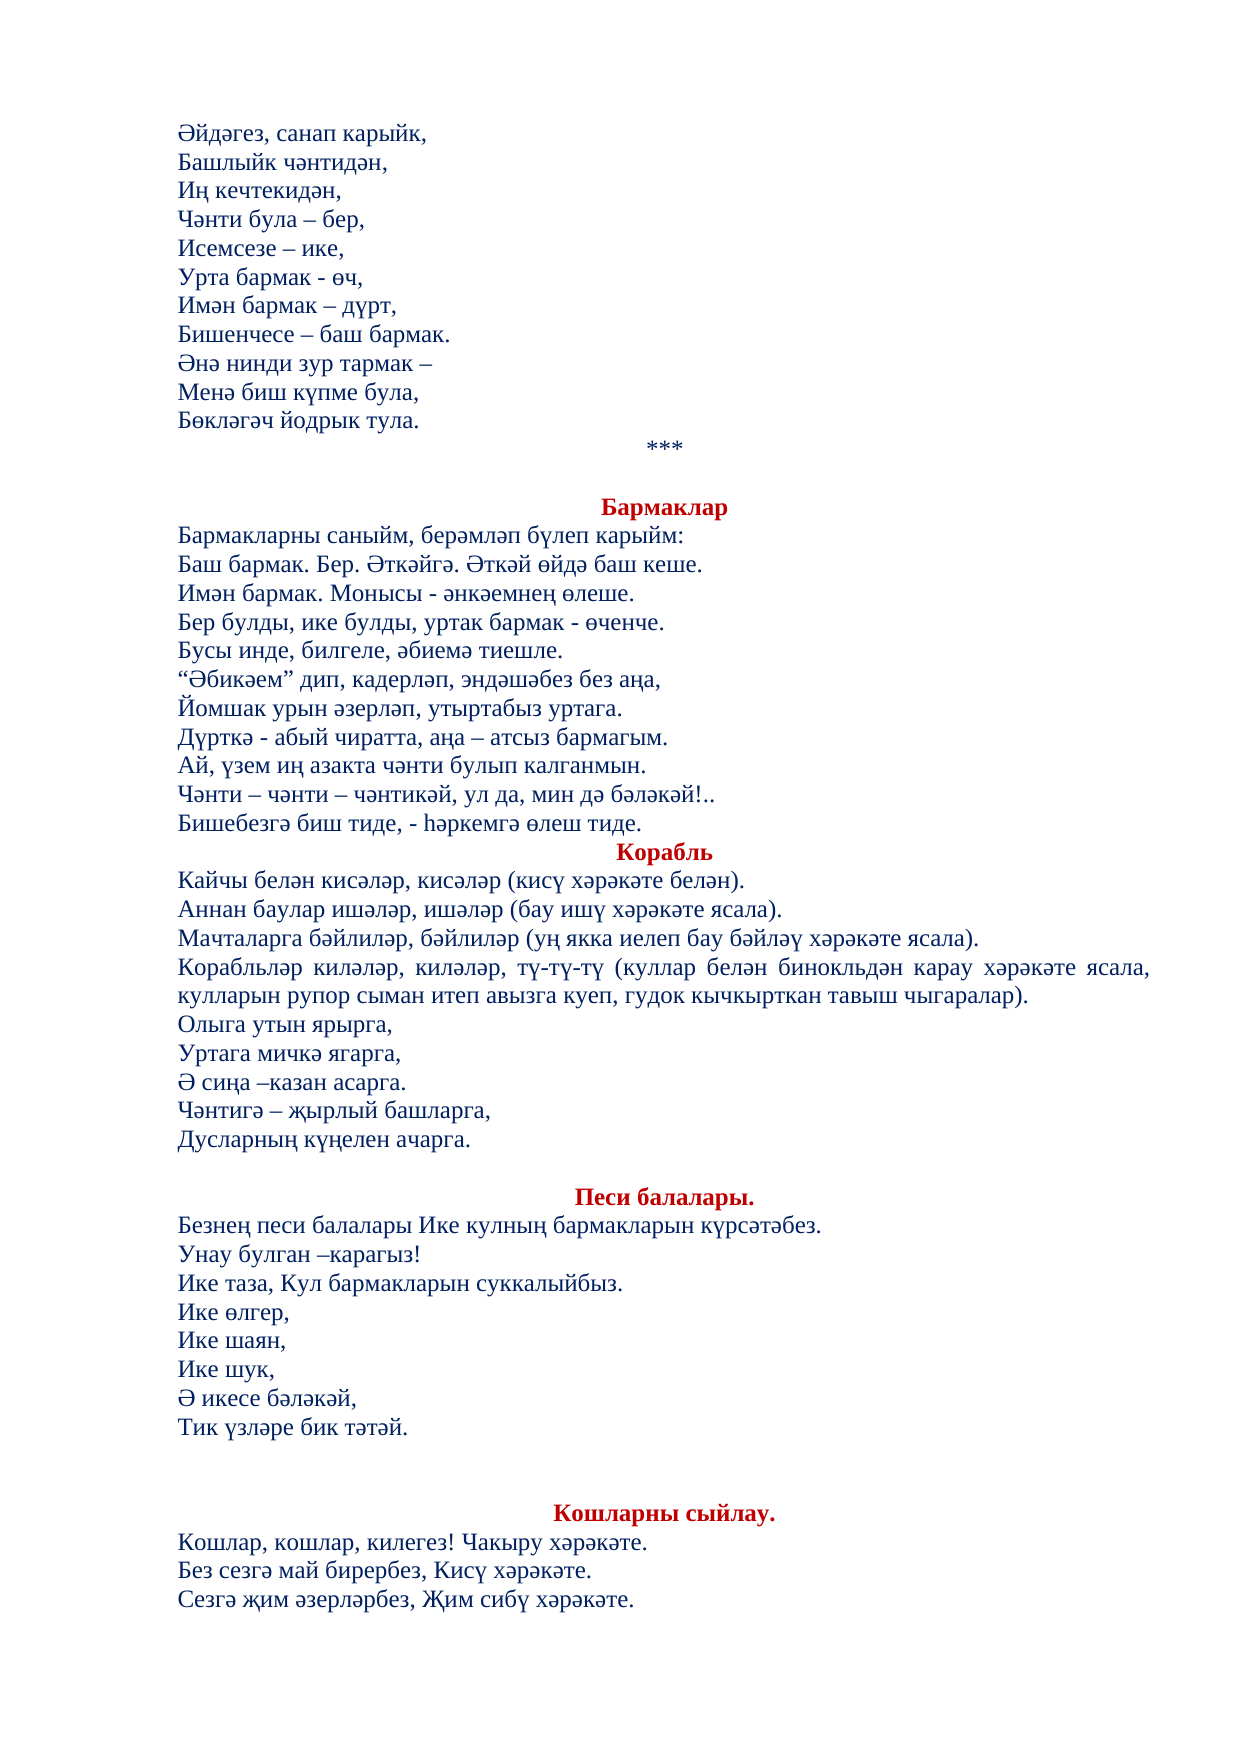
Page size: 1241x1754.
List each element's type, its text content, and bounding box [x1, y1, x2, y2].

text Баш бармак. Бер. Әткәйгә. Әткәй өйдә баш кеше. [177, 549, 1152, 578]
text Ай, үзем иң азакта чәнти булып калганмын. [177, 750, 1152, 779]
text Мачталарга бәйлиләр, бәйлиләр (уң якка иелеп бау бәйләү хәрәкәте ясала). [177, 923, 1152, 952]
text “Әбикәем” дип, кадерләп, эндәшәбез без аңа, [177, 664, 1152, 693]
text Песи балалары. [177, 1182, 1152, 1210]
text Корабльләр киләләр, киләләр, тү-тү-тү (куллар белән бинокльдән карау хәрәкәте ясала, кулларын рупор сыман итеп авызга куеп, гудок кычкырткан тавыш чыгаралар). [177, 952, 1152, 1009]
text Әйдәгез, санап карыйк, [177, 118, 1152, 147]
text Бишенчесе – баш бармак. [177, 319, 1152, 348]
text Ә икесе бәләкәй, [177, 1383, 1152, 1412]
text Без сезгә май бирербез, Кисү хәрәкәте. [177, 1555, 1152, 1584]
text Чәнтигә – җырлый башларга, [177, 1095, 1152, 1124]
text Имән бармак. Монысы - әнкәемнең өлеше. [177, 578, 1152, 607]
text Кайчы белән кисәләр, кисәләр (кисү хәрәкәте белән). [177, 865, 1152, 894]
text Урта бармак - өч, [177, 262, 1152, 291]
text Ә сиңа –казан асарга. [177, 1067, 1152, 1095]
text Имән бармак – дүрт, [177, 291, 1152, 319]
text Ике таза, Кул бармакларын суккалыйбыз. [177, 1268, 1152, 1297]
text Бусы инде, билгеле, әбиемә тиешле. [177, 635, 1152, 664]
text Ике шаян, [177, 1325, 1152, 1354]
text Дүрткә - абый чиратта, аңа – атсыз бармагым. [177, 722, 1152, 750]
text Исемсезе – ике, [177, 233, 1152, 262]
text Кошларны сыйлау. [177, 1498, 1152, 1527]
text Ике шук, [177, 1354, 1152, 1383]
text Сезгә җим әзерләрбез, Җим сибү хәрәкәте. [177, 1584, 1152, 1613]
text Иң кечтекидән, [177, 176, 1152, 204]
text Әнә нинди зур тармак – [177, 348, 1152, 377]
text Бармакларны саныйм, берәмләп бүлеп карыйм: [177, 520, 1152, 549]
text Чәнти – чәнти – чәнтикәй, ул да, мин дә бәләкәй!.. [177, 779, 1152, 808]
text Бишебезгә биш тиде, - һәркемгә өлеш тиде. [177, 808, 1152, 837]
text Унау булган –карагыз! [177, 1239, 1152, 1268]
text Уртага мичкә ягарга, [177, 1038, 1152, 1067]
text Менә биш күпме була, [177, 377, 1152, 406]
text Дусларның күңелен ачарга. [177, 1124, 1152, 1153]
text Бер булды, ике булды, уртак бармак - өченче. [177, 607, 1152, 635]
text Кошлар, кошлар, килегез! Чакыру хәрәкәте. [177, 1527, 1152, 1555]
text Бөкләгәч йодрык тула. [177, 406, 1152, 434]
text Тик үзләре бик тәтәй. [177, 1412, 1152, 1440]
text Аннан баулар ишәләр, ишәләр (бау ишү хәрәкәте ясала). [177, 894, 1152, 923]
text *** [177, 434, 1152, 463]
text Йомшак урын әзерләп, утыртабыз уртага. [177, 693, 1152, 722]
text Корабль [177, 837, 1152, 865]
text Безнең песи балалары Ике кулның бармакларын күрсәтәбез. [177, 1210, 1152, 1239]
text Бармаклар [177, 463, 1152, 520]
text Олыга утын ярырга, [177, 1009, 1152, 1038]
text Башлыйк чәнтидән, [177, 147, 1152, 176]
text Чәнти була – бер, [177, 204, 1152, 233]
text Ике өлгер, [177, 1297, 1152, 1325]
